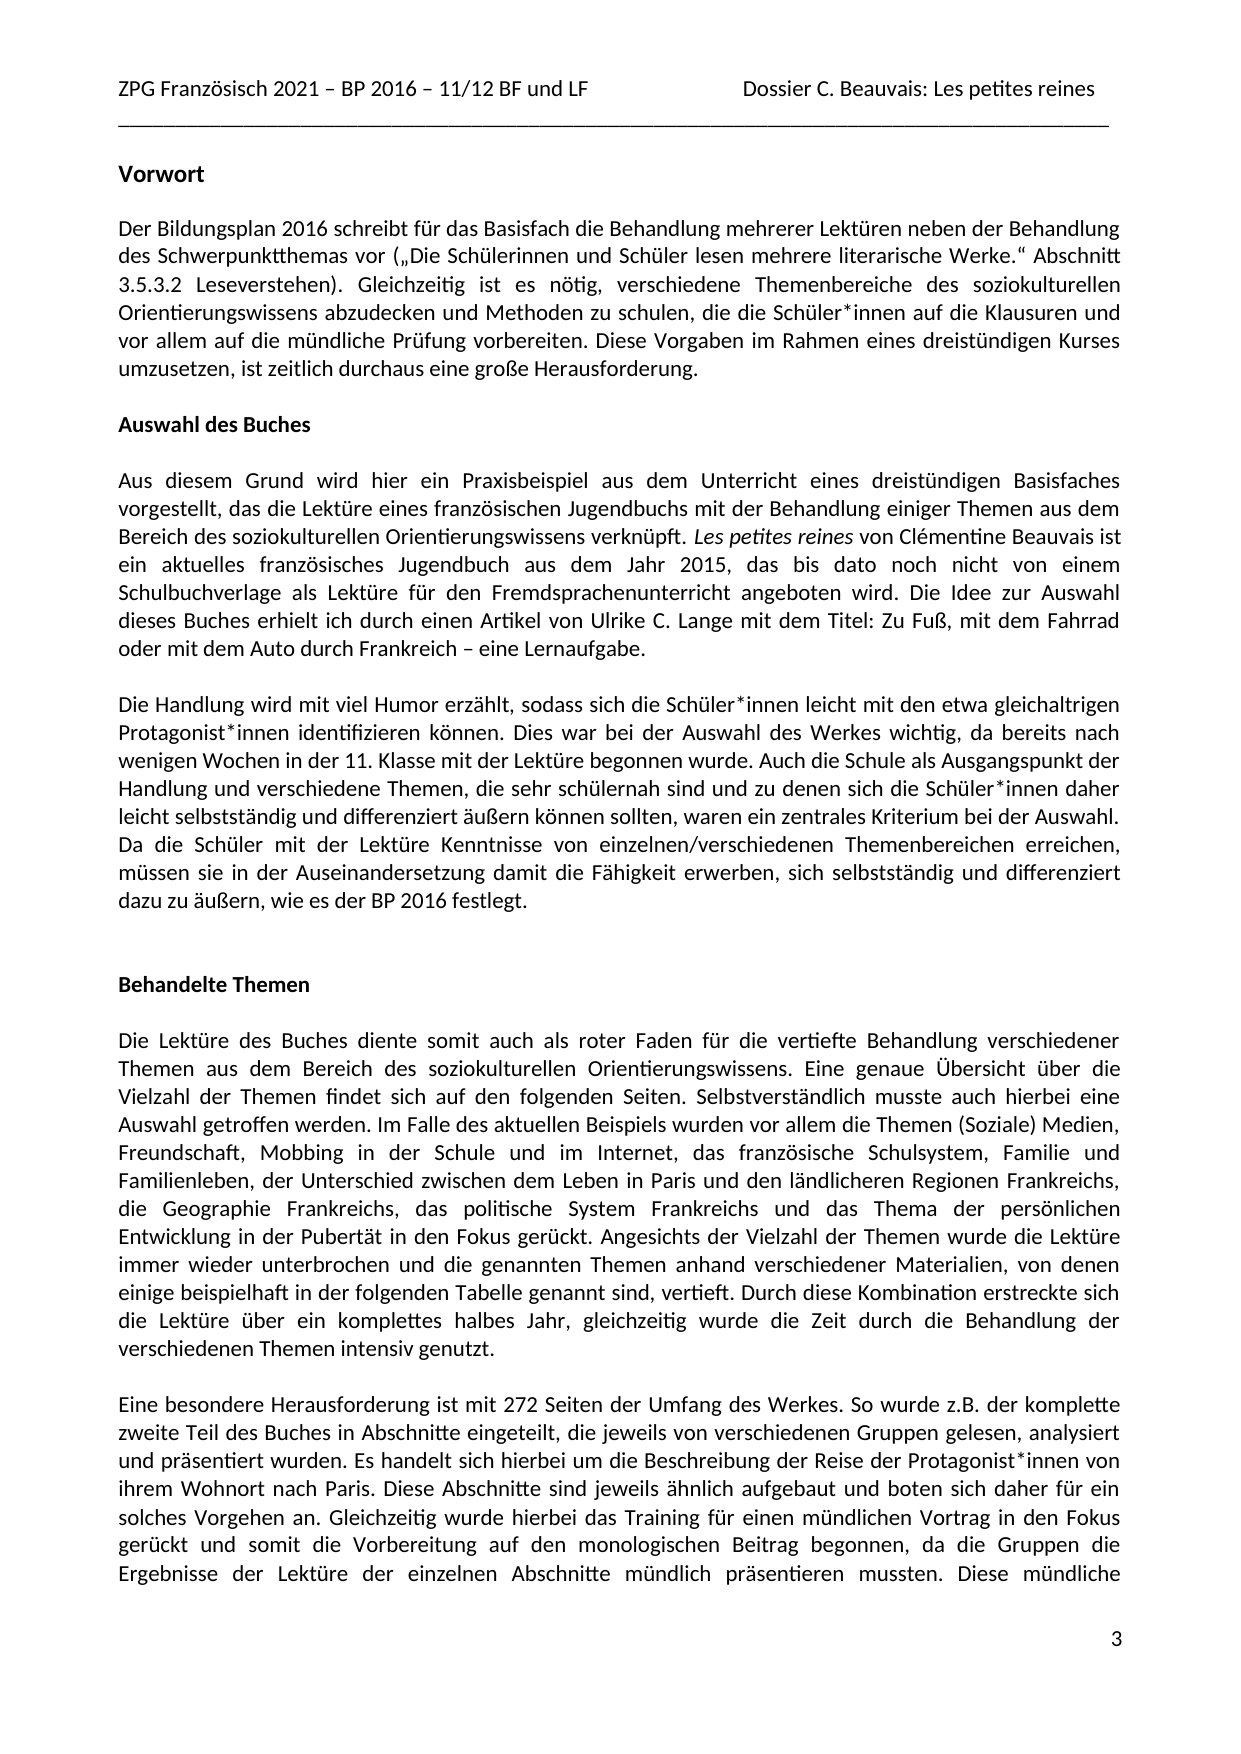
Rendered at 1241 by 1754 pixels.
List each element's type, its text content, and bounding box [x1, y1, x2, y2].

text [118, 1391, 1122, 1587]
text Behandelte Themen [118, 970, 1122, 998]
text Auswahl des Buches [118, 410, 1122, 438]
text Vorwort [118, 158, 1122, 188]
text Aus diesem Grund wird hier ein Praxisbeispiel aus dem Unterricht eines dreistündigen Basisfaches vorgestellt, das die Lektüre eines französischen Jugendbuchs mit der Behandlung einiger Themen aus dem Bereich des soziokulturellen Orientierungswissens verknüpft. Les petites reines von Clémentine Beauvais ist ein aktuelles französisches Jugendbuch aus dem Jahr 2015, das bis dato noch nicht von einem Schulbuchverlage als Lektüre für den Fremdsprachenunterricht angeboten wird. Die Idee zur Auswahl dieses Buches erhielt ich durch einen Artikel von Ulrike C. Lange mit dem Titel: Zu Fuß, mit dem Fahrrad oder mit dem Auto durch Frankreich – eine Lernaufgabe. [118, 466, 1122, 662]
text Der Bildungsplan 2016 schreibt für das Basisfach die Behandlung mehrerer Lektüren neben der Behandlung des Schwerpunktthemas vor („Die Schülerinnen und Schüler lesen mehrere literarische Werke.“ Abschnitt 3.5.3.2 Leseverstehen). Gleichzeitig ist es nötig, verschiedene Themenbereiche des soziokulturellen Orientierungswissens abzudecken und Methoden zu schulen, die die Schüler*innen auf die Klausuren und vor allem auf die mündliche Prüfung vorbereiten. Diese Vorgaben im Rahmen eines dreistündigen Kurses umzusetzen, ist zeitlich durchaus eine große Herausforderung. [118, 214, 1122, 382]
text Die Lektüre des Buches diente somit auch als roter Faden für die vertiefte Behandlung verschiedener Themen aus dem Bereich des soziokulturellen Orientierungswissens. Eine genaue Übersicht über die Vielzahl der Themen findet sich auf den folgenden Seiten. Selbstverständlich musste auch hierbei eine Auswahl getroffen werden. Im Falle des aktuellen Beispiels wurden vor allem die Themen (Soziale) Medien, Freundschaft, Mobbing in der Schule und im Internet, das französische Schulsystem, Familie und Familienleben, der Unterschied zwischen dem Leben in Paris und den ländlicheren Regionen Frankreichs, die Geographie Frankreichs, das politische System Frankreichs und das Thema der persönlichen Entwicklung in der Pubertät in den Fokus gerückt. Angesichts der Vielzahl der Themen wurde die Lektüre immer wieder unterbrochen und die genannten Themen anhand verschiedener Materialien, von denen einige beispielhaft in der folgenden Tabelle genannt sind, vertieft. Durch diese Kombination erstreckte sich die Lektüre über ein komplettes halbes Jahr, gleichzeitig wurde die Zeit durch die Behandlung der verschiedenen Themen intensiv genutzt. [118, 1026, 1122, 1362]
text Die Handlung wird mit viel Humor erzählt, sodass sich die Schüler*innen leicht mit den etwa gleichaltrigen Protagonist*innen identifizieren können. Dies war bei der Auswahl des Werkes wichtig, da bereits nach wenigen Wochen in der 11. Klasse mit der Lektüre begonnen wurde. Auch die Schule als Ausgangspunkt der Handlung und verschiedene Themen, die sehr schülernah sind und zu denen sich die Schüler*innen daher leicht selbstständig und differenziert äußern können sollten, waren ein zentrales Kriterium bei der Auswahl. Da die Schüler mit der Lektüre Kenntnisse von einzelnen/verschiedenen Themenbereichen erreichen, müssen sie in der Auseinandersetzung damit die Fähigkeit erwerben, sich selbstständig und differenziert dazu zu äußern, wie es der BP 2016 festlegt. [118, 690, 1122, 914]
